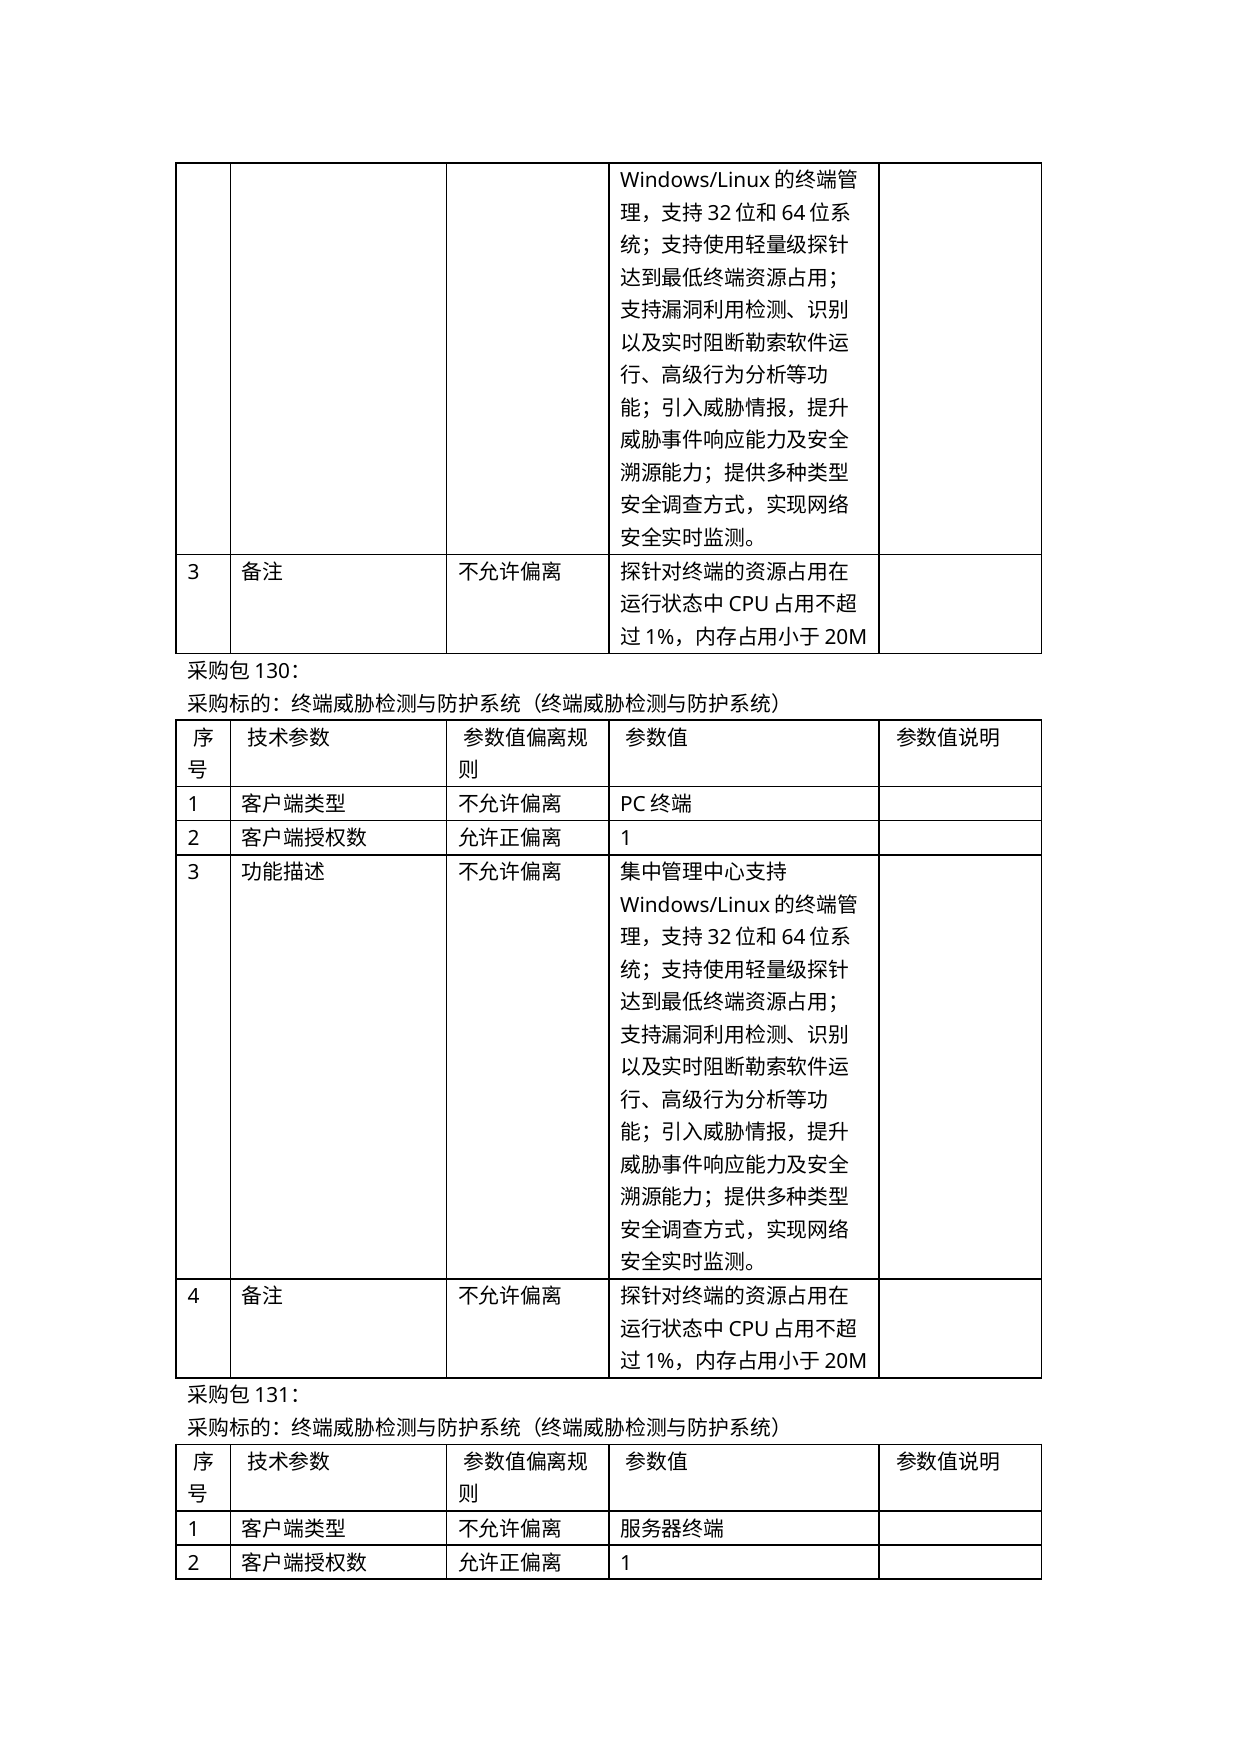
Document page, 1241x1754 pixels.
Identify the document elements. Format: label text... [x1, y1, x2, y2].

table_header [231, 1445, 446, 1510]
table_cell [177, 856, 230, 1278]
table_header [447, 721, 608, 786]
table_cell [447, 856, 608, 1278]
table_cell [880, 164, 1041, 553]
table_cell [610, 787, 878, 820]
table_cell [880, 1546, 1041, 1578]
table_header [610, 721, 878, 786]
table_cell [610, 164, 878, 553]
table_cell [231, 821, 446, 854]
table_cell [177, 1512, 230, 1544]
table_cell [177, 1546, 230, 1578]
text 采购标的：终端威胁检测与防护系统（终端威胁检测与防护系统） [187, 1411, 1053, 1443]
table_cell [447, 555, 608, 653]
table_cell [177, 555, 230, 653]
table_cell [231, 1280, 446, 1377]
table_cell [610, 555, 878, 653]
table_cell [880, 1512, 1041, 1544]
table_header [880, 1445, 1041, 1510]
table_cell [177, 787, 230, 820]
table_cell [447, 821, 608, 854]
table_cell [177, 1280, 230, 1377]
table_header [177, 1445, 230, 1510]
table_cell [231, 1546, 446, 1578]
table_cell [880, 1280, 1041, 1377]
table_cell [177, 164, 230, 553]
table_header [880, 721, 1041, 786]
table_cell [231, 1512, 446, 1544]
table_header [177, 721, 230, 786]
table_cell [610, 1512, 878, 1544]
text 采购包131： [187, 1378, 1053, 1411]
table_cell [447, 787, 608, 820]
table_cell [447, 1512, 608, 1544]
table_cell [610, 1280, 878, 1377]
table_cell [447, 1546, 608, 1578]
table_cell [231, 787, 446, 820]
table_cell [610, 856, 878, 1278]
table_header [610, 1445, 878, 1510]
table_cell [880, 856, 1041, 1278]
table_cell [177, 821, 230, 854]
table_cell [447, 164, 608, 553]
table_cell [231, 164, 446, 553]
text 采购包130： [187, 654, 1053, 687]
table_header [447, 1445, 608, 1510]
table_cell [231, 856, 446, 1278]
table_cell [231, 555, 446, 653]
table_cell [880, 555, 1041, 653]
text 采购标的：终端威胁检测与防护系统（终端威胁检测与防护系统） [187, 687, 1053, 719]
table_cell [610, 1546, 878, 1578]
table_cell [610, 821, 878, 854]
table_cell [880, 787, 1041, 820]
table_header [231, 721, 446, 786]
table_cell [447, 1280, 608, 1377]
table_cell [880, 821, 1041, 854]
